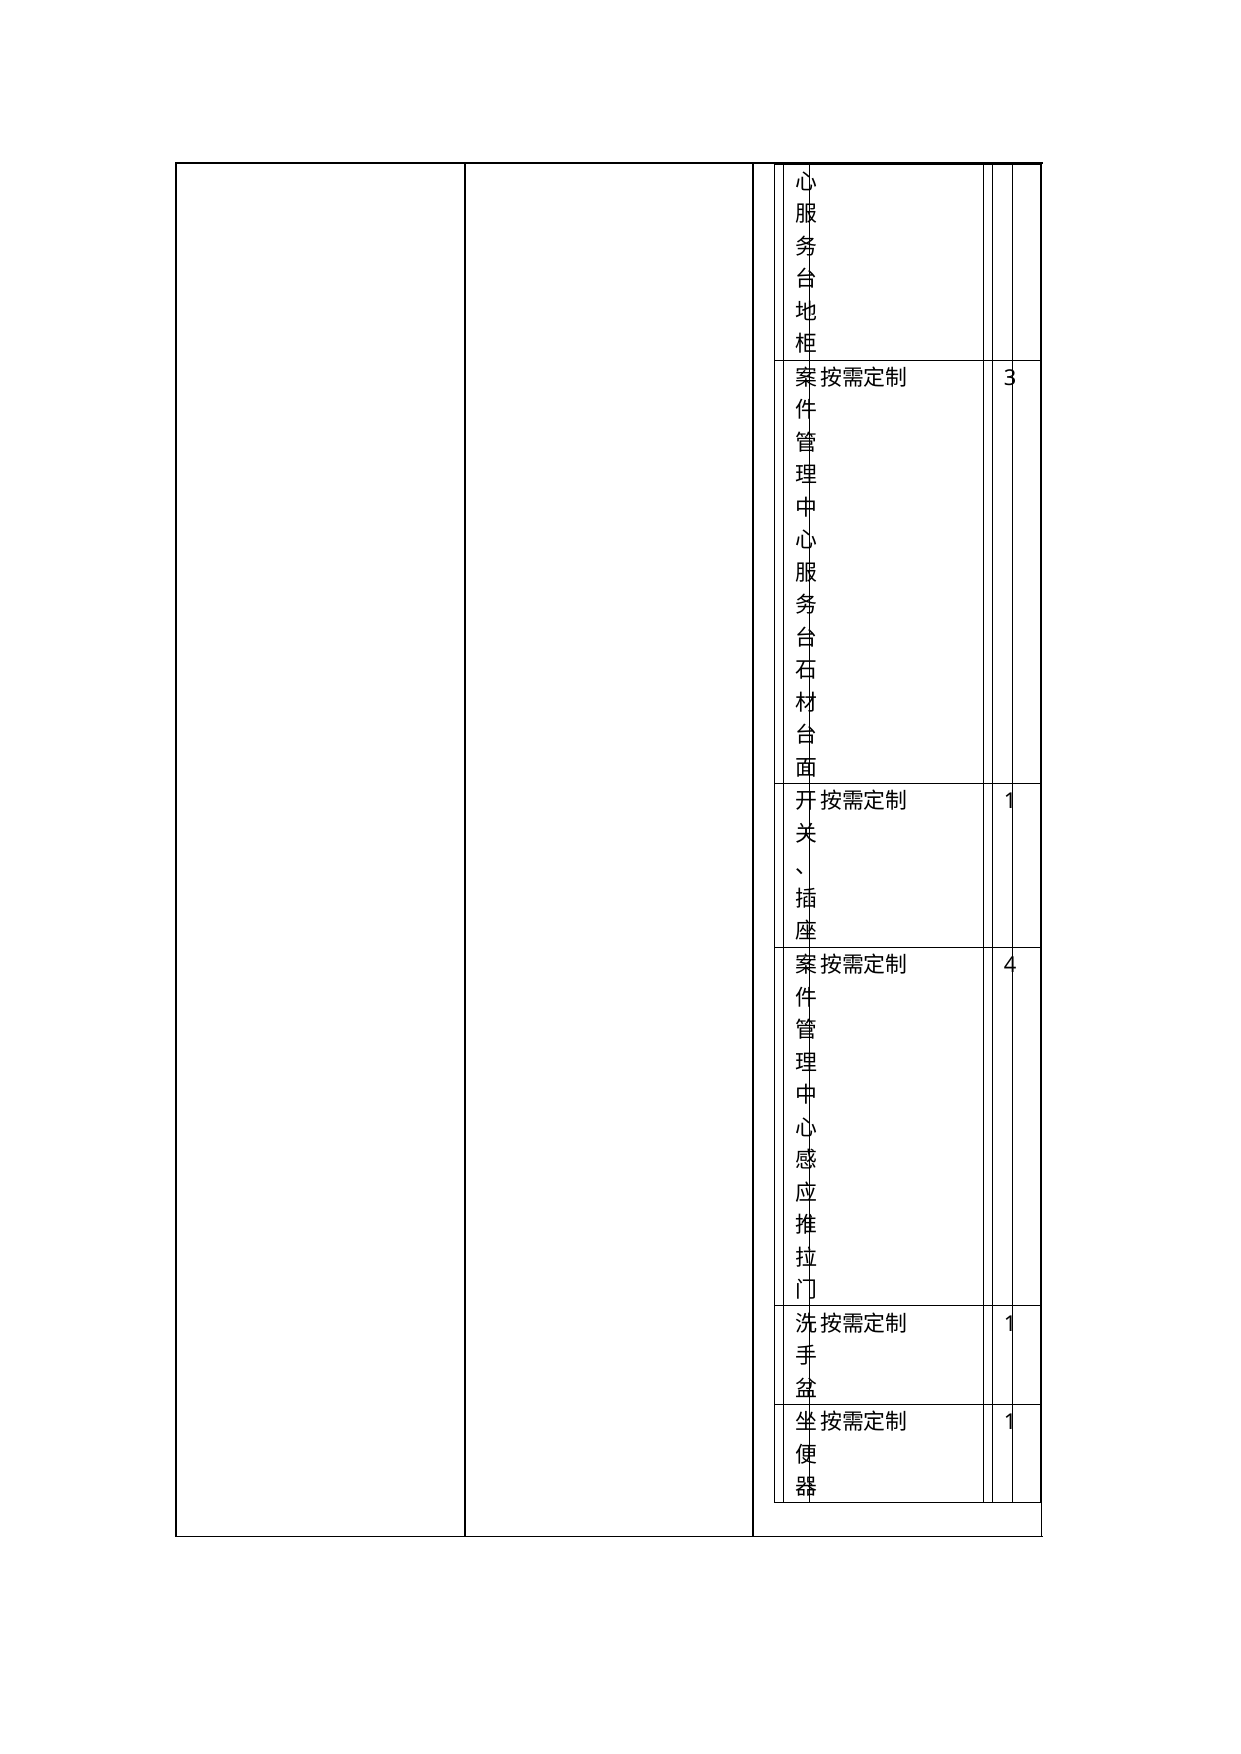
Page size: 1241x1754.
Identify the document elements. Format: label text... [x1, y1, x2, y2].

table_cell [754, 164, 1041, 1536]
table_cell 1 [177, 164, 464, 1536]
table_cell [466, 164, 752, 1536]
